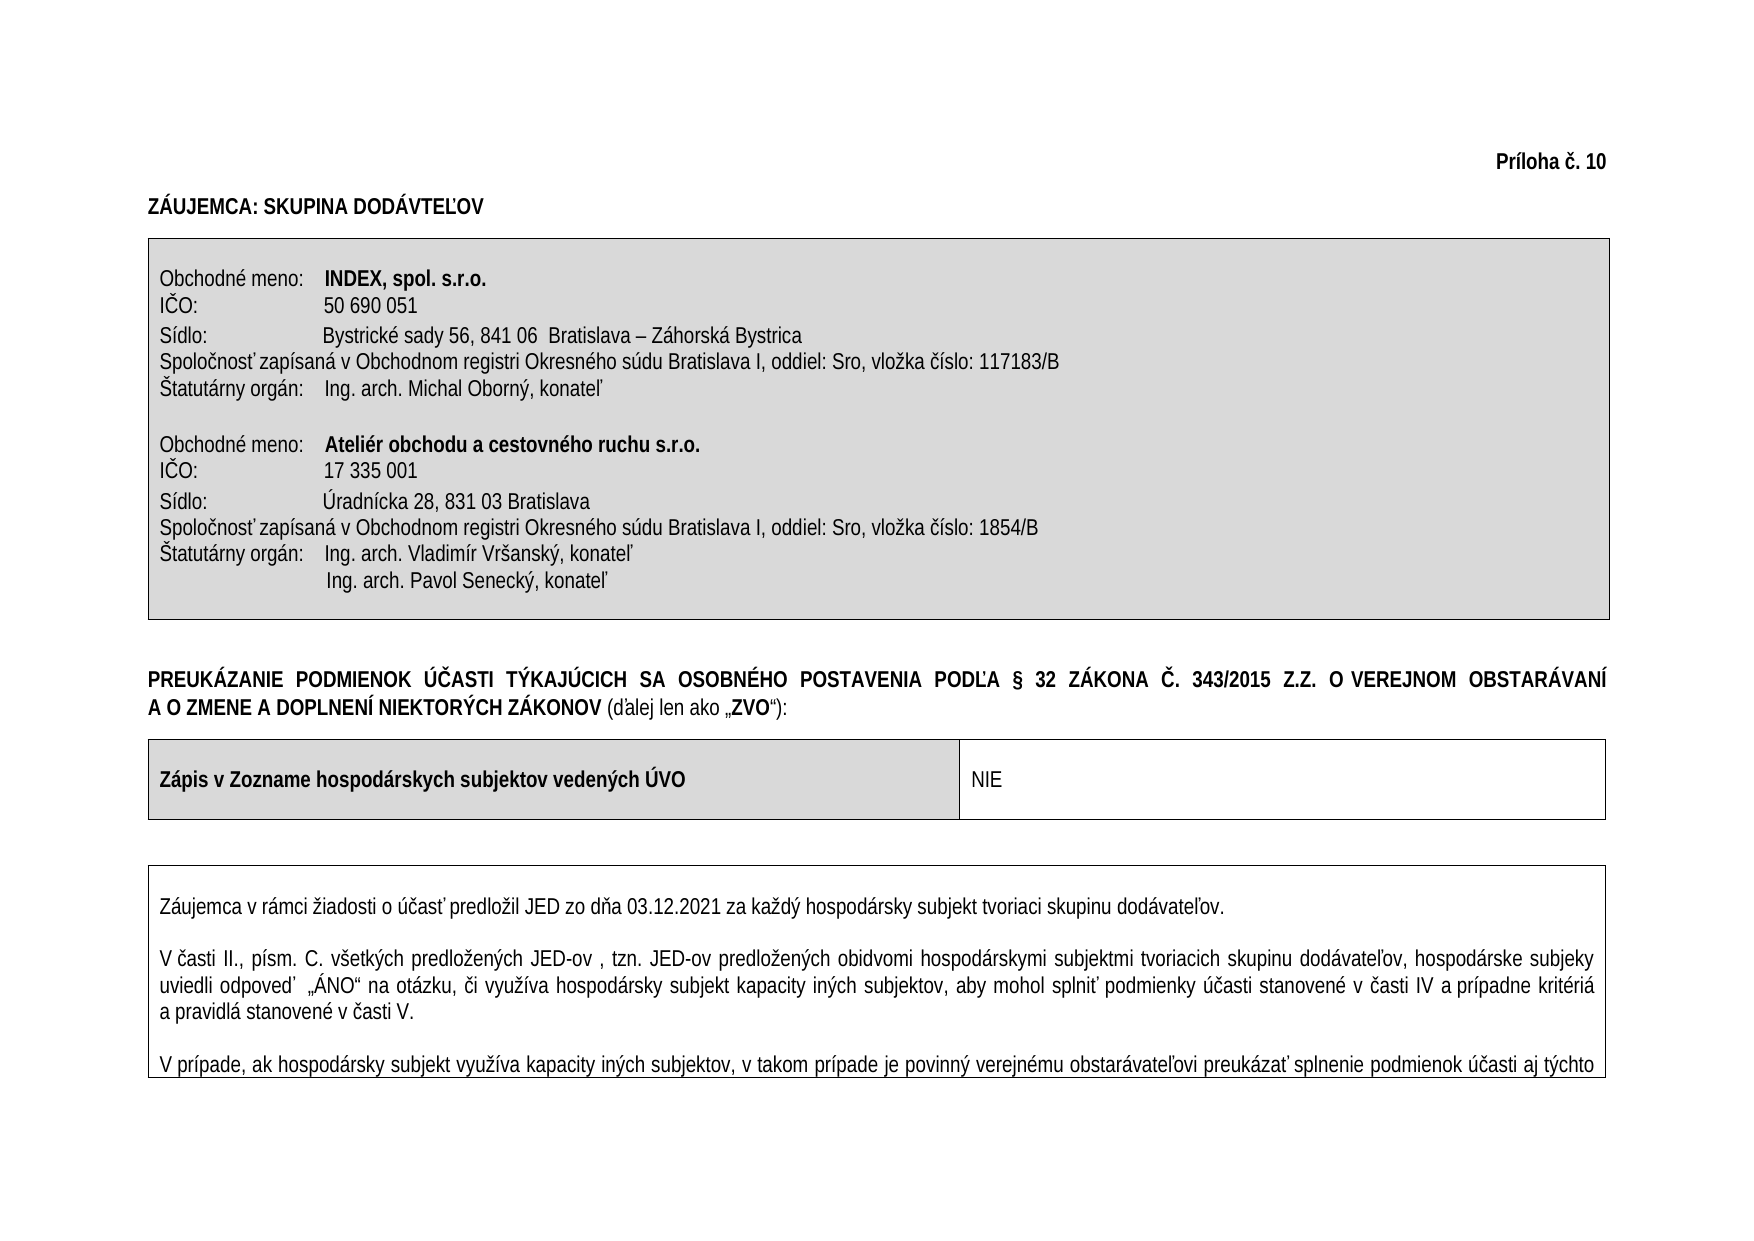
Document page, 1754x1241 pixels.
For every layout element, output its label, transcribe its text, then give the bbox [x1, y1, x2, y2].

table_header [149, 866, 1605, 1077]
text ZÁUJEMCA: SKUPINA DODÁVTEĽOV [148, 193, 1606, 219]
text Príloha č. 10 [148, 148, 1606, 174]
table_header NIE [960, 740, 1605, 819]
text PREUKÁZANIE PODMIENOK ÚČASTI TÝKAJÚCICH SA OSOBNÉHO POSTAVENIA PODĽA § 32 ZÁKONA Č. 343/2015 Z.Z. O VEREJNOM OBSTARÁVANÍ A O ZMENE A DOPLNENÍ NIEKTORÝCH ZÁKONOV (ďalej len ako „ZVO“): [148, 666, 1606, 720]
table_header Obchodné meno: INDEX, spol. s.r.o. IČO: 50 690 051 Sídlo: Bystrické sady 56, 841 06 Bratislava – Záhorská Bystrica Spoločnosť zapísaná v Obchodnom registri Okresného súdu Bratislava I, oddiel: Sro, vložka číslo: 117183/B Štatutárny orgán: Ing. arch. Michal Oborný, konateľ Obchodné meno: Ateliér obchodu a cestovného ruchu s.r.o. IČO: 17 335 001 Sídlo: Úradnícka 28, 831 03 Bratislava Spoločnosť zapísaná v Obchodnom registri Okresného súdu Bratislava I, oddiel: Sro, vložka číslo: 1854/B Štatutárny orgán: Ing. arch. Vladimír Vršanský, konateľ Ing. arch. Pavol Senecký, konateľ [149, 239, 1609, 619]
table_header Zápis v Zozname hospodárskych subjektov vedených ÚVO [149, 740, 959, 819]
